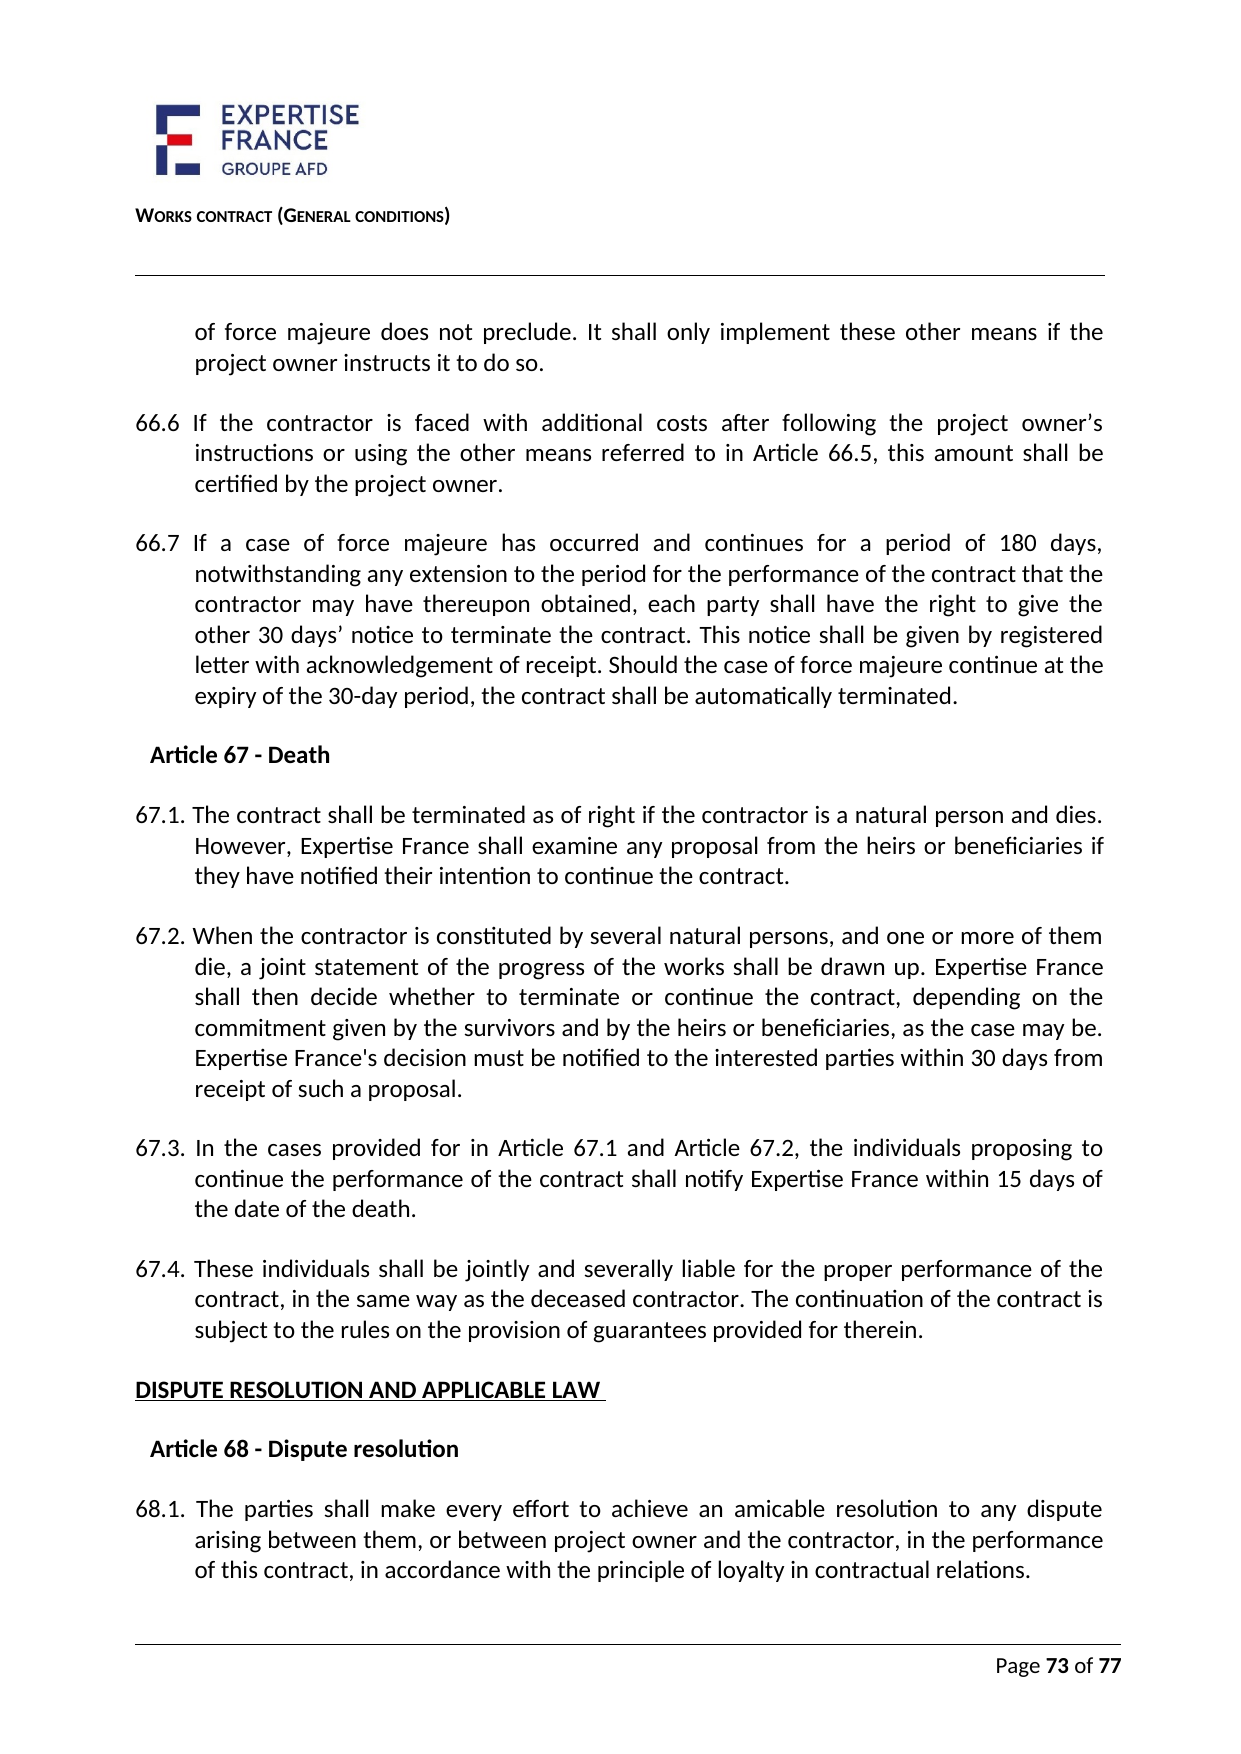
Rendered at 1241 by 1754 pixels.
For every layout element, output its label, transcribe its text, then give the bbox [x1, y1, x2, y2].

text 67.2. When the contractor is constituted by several natural persons, and one or more of them die, a joint statement of the progress of the works shall be drawn up. Expertise France shall then decide whether to terminate or continue the contract, depending on the commitment given by the survivors and by the heirs or beneficiaries, as the case may be. Expertise France's decision must be notified to the interested parties within 30 days from receipt of such a proposal. [135, 920, 1105, 1103]
text 68.1. The parties shall make every effort to achieve an amicable resolution to any dispute arising between them, or between project owner and the contractor, in the performance of this contract, in accordance with the principle of loyalty in contractual relations. [135, 1493, 1105, 1585]
text 67.1. The contract shall be terminated as of right if the contractor is a natural person and dies. However, Expertise France shall examine any proposal from the heirs or beneficiaries if they have notified their intention to continue the contract. [135, 799, 1105, 891]
picture [135, 75, 383, 203]
text 67.4. These individuals shall be jointly and severally liable for the proper performance of the contract, in the same way as the deceased contractor. The continuation of the contract is subject to the rules on the provision of guarantees provided for therein. [135, 1253, 1105, 1345]
text 67.3. In the cases provided for in Article 67.1 and Article 67.2, the individuals proposing to continue the performance of the contract shall notify Expertise France within 15 days of the date of the death. [135, 1132, 1105, 1224]
subtitle Article 67 - Death [150, 740, 1105, 770]
text 66.7 If a case of force majeure has occurred and continues for a period of 180 days, notwithstanding any extension to the period for the performance of the contract that the contractor may have thereupon obtained, each party shall have the right to give the other 30 days’ notice to terminate the contract. This notice shall be given by registered letter with acknowledgement of receipt. Should the case of force majeure continue at the expiry of the 30-day period, the contract shall be automatically terminated. [135, 527, 1105, 711]
text DISPUTE RESOLUTION AND APPLICABLE LAW [135, 1374, 1105, 1404]
subtitle Article 68 - Dispute resolution [150, 1433, 1105, 1464]
text 66.6 If the contractor is faced with additional costs after following the project owner’s instructions or using the other means referred to in Article 66.5, this amount shall be certified by the project owner. [135, 407, 1105, 498]
